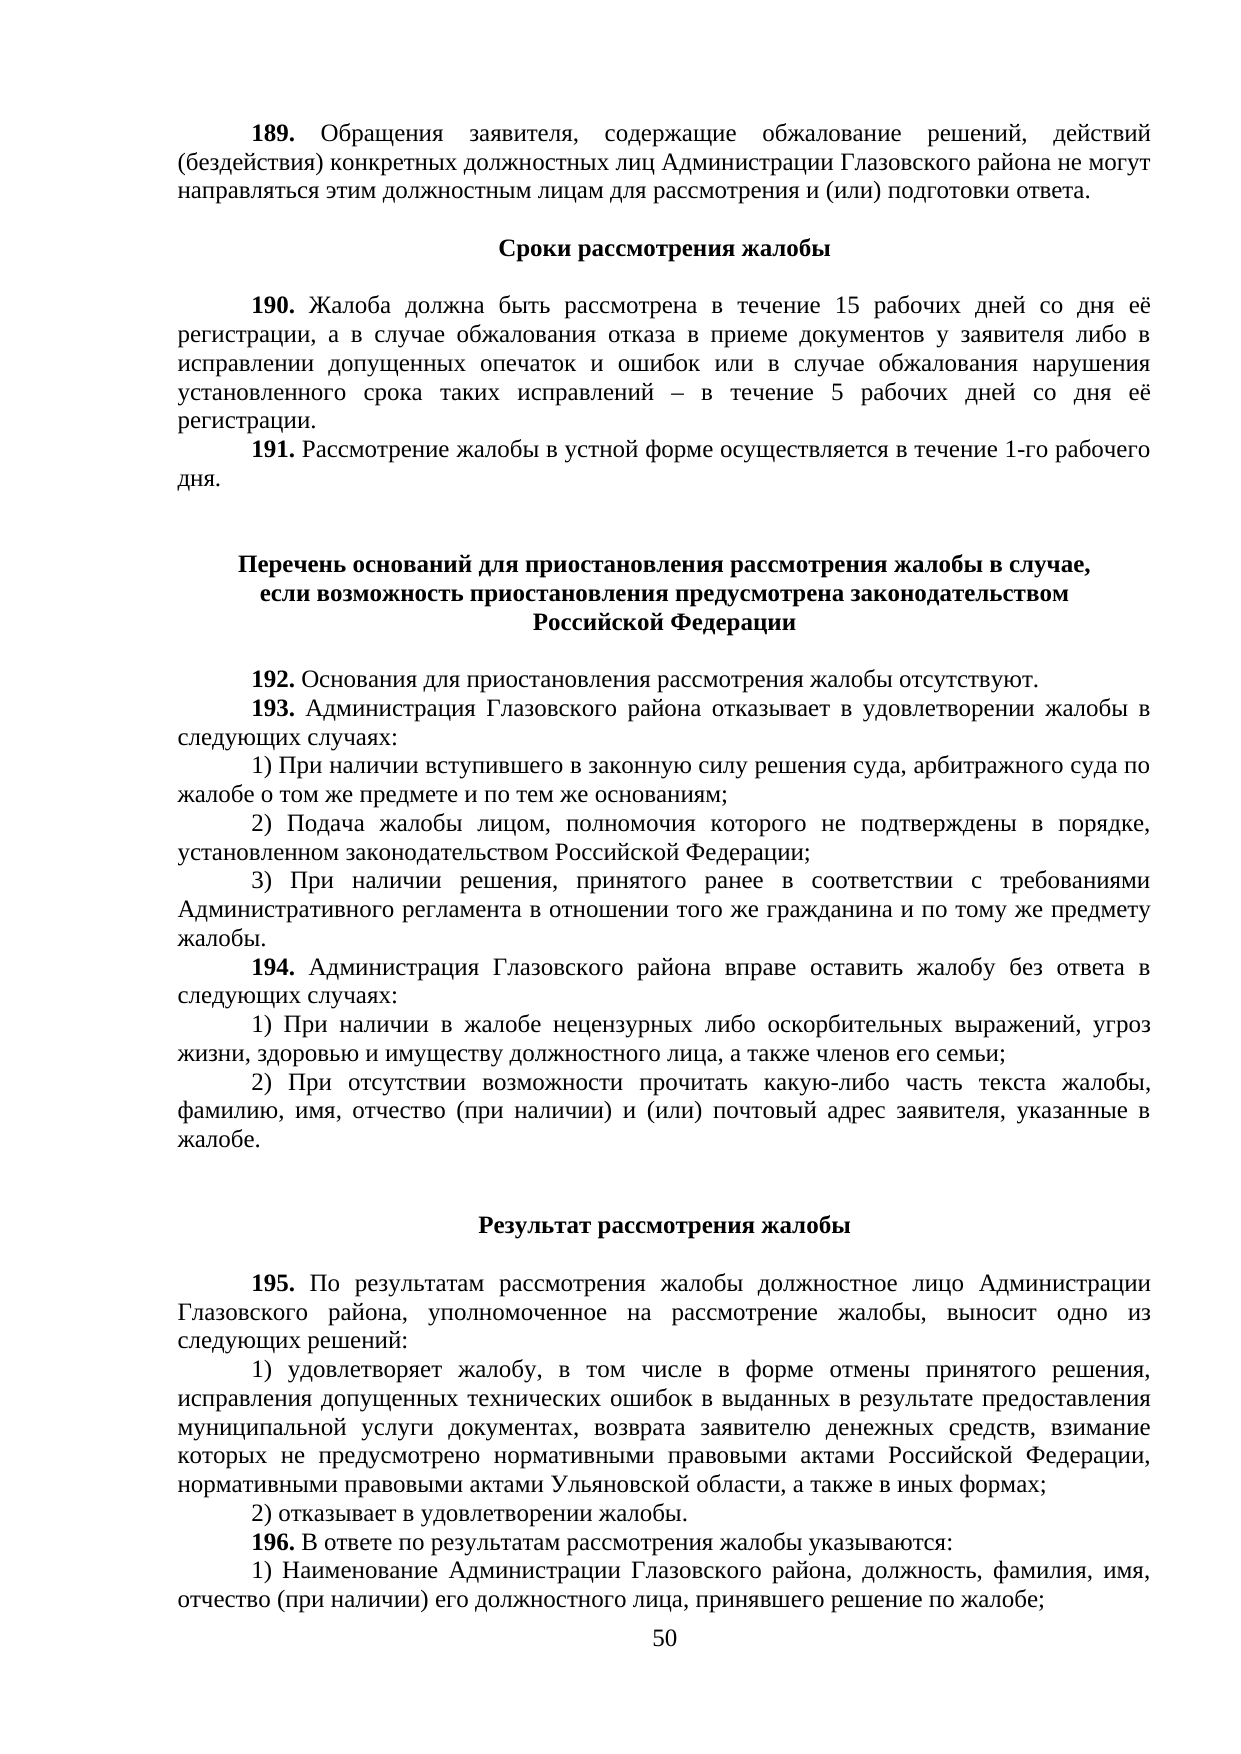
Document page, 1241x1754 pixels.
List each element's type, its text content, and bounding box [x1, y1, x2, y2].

text 195. По результатам рассмотрения жалобы должностное лицо Администрации Глазовского района, уполномоченное на рассмотрение жалобы, выносит одно из следующих решений: [177, 1268, 1152, 1354]
text если возможность приостановления предусмотрена законодательством [177, 578, 1152, 607]
text 196. В ответе по результатам рассмотрения жалобы указываются: [177, 1527, 1152, 1556]
text 2) отказывает в удовлетворении жалобы. [177, 1498, 1152, 1527]
text 190. Жалоба должна быть рассмотрена в течение 15 рабочих дней со дня её регистрации, а в случае обжалования отказа в приеме документов у заявителя либо в исправлении допущенных опечаток и ошибок или в случае обжалования нарушения установленного срока таких исправлений – в течение 5 рабочих дней со дня её регистрации. [177, 291, 1152, 434]
text Сроки рассмотрения жалобы [177, 233, 1152, 262]
text Результат рассмотрения жалобы [177, 1211, 1152, 1239]
text 191. Рассмотрение жалобы в устной форме осуществляется в течение 1-го рабочего дня. [177, 434, 1152, 492]
text 1) Наименование Администрации Глазовского района, должность, фамилия, имя, отчество (при наличии) его должностного лица, принявшего решение по жалобе; [177, 1556, 1152, 1613]
text 1) При наличии вступившего в законную силу решения суда, арбитражного суда по жалобе о том же предмете и по тем же основаниям; [177, 751, 1152, 808]
text 1) удовлетворяет жалобу, в том числе в форме отмены принятого решения, исправления допущенных технических ошибок в выданных в результате предоставления муниципальной услуги документах, возврата заявителю денежных средств, взимание которых не предусмотрено нормативными правовыми актами Российской Федерации, нормативными правовыми актами Ульяновской области, а также в иных формах; [177, 1354, 1152, 1498]
text 189. Обращения заявителя, содержащие обжалование решений, действий (бездействия) конкретных должностных лиц Администрации Глазовского района не могут направляться этим должностным лицам для рассмотрения и (или) подготовки ответа. [177, 118, 1152, 204]
text 193. Администрация Глазовского района отказывает в удовлетворении жалобы в следующих случаях: [177, 693, 1152, 751]
text 194. Администрация Глазовского района вправе оставить жалобу без ответа в следующих случаях: [177, 952, 1152, 1009]
text Перечень оснований для приостановления рассмотрения жалобы в случае, [177, 549, 1152, 578]
text 192. Основания для приостановления рассмотрения жалобы отсутствуют. [177, 664, 1152, 693]
text Российской Федерации [177, 607, 1152, 636]
text 3) При наличии решения, принятого ранее в соответствии с требованиями Административного регламента в отношении того же гражданина и по тому же предмету жалобы. [177, 866, 1152, 952]
text 2) При отсутствии возможности прочитать какую-либо часть текста жалобы, фамилию, имя, отчество (при наличии) и (или) почтовый адрес заявителя, указанные в жалобе. [177, 1067, 1152, 1153]
text 2) Подача жалобы лицом, полномочия которого не подтверждены в порядке, установленном законодательством Российской Федерации; [177, 808, 1152, 866]
text 1) При наличии в жалобе нецензурных либо оскорбительных выражений, угроз жизни, здоровью и имуществу должностного лица, а также членов его семьи; [177, 1009, 1152, 1067]
